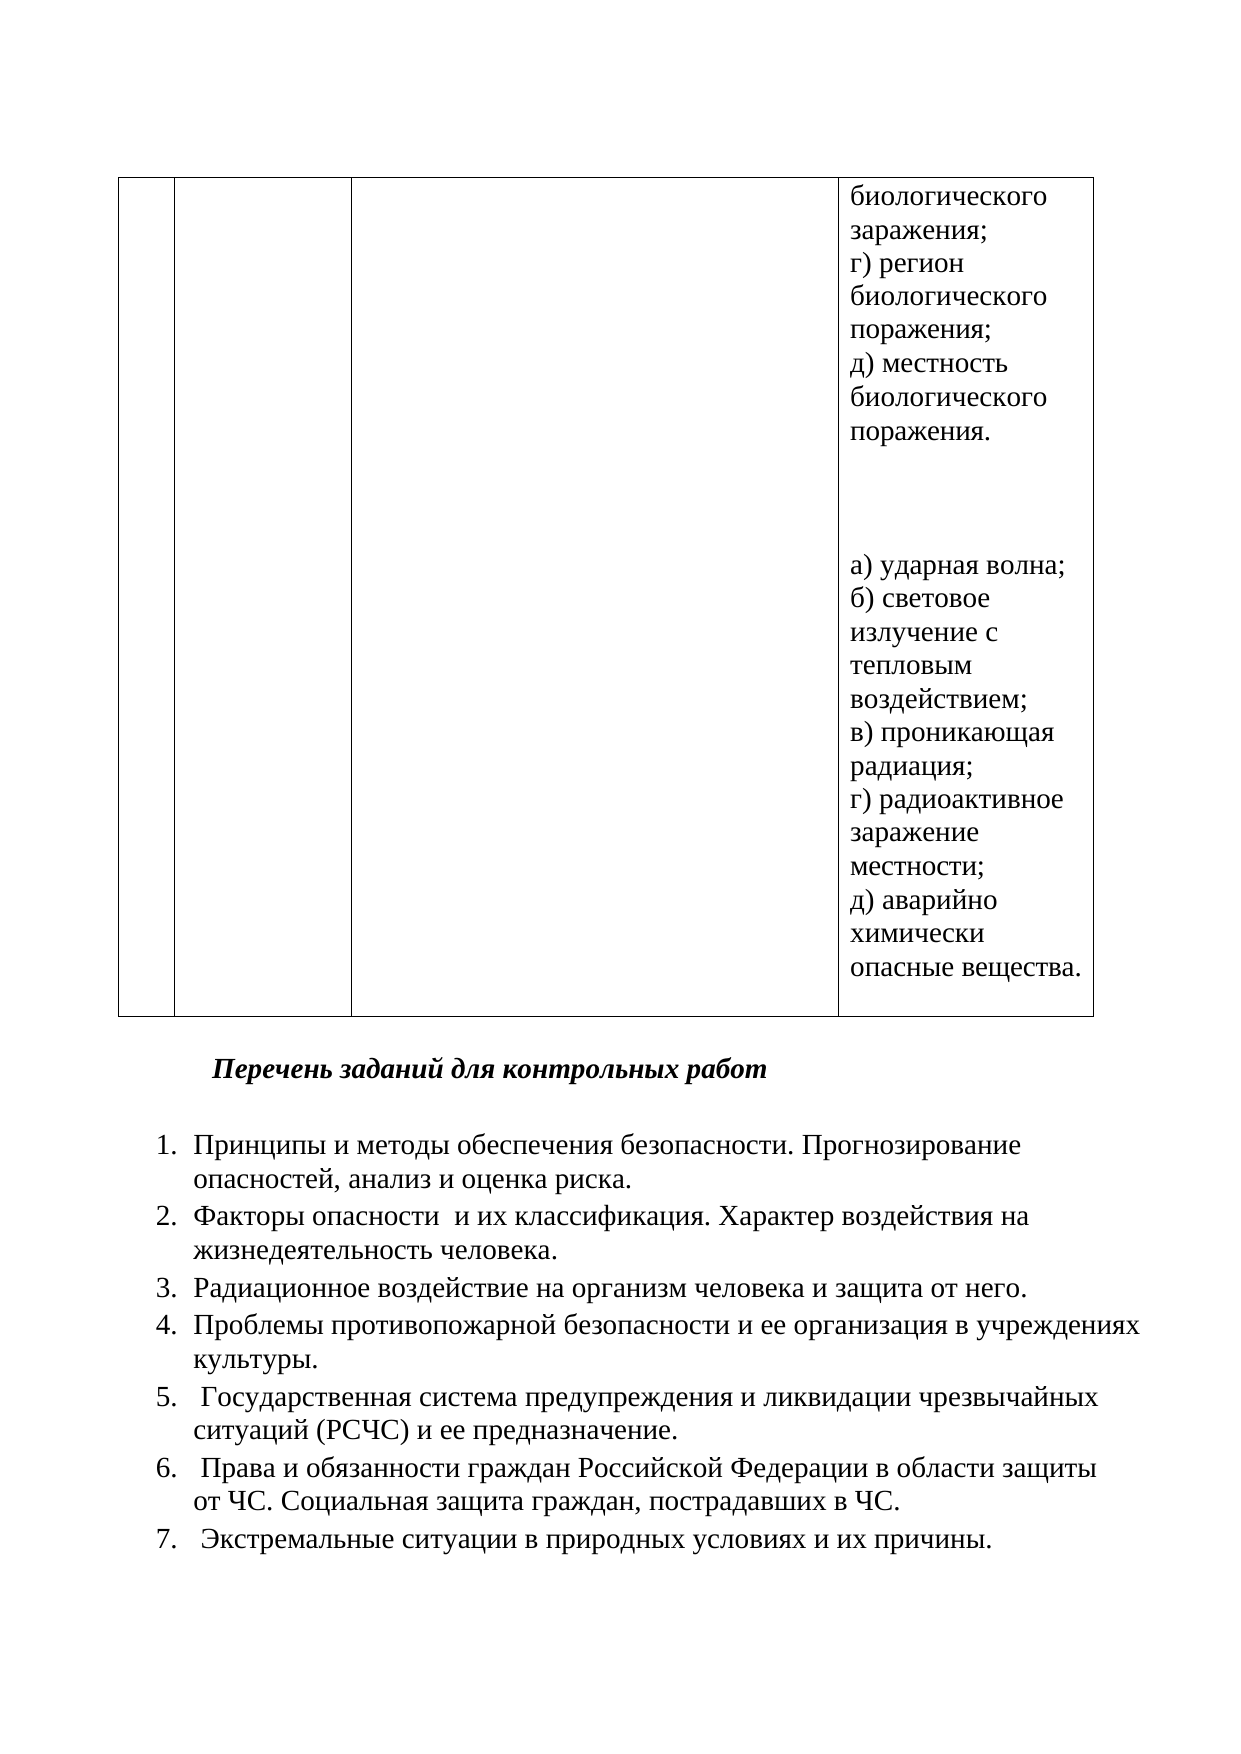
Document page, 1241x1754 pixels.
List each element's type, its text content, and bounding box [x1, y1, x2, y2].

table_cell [839, 178, 1093, 1016]
list Экстремальные ситуации в природных условиях и их причины. [156, 1521, 1122, 1555]
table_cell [352, 178, 838, 1016]
list Факторы опасности и их классификация. Характер воздействия на жизнедеятельность человека. [156, 1198, 1122, 1266]
text Перечень заданий для контрольных работ [212, 1051, 1122, 1084]
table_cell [175, 178, 351, 1016]
list Радиационное воздействие на организм человека и защита от него. [156, 1270, 1122, 1303]
list Государственная система предупреждения и ликвидации чрезвычайных ситуаций (РСЧС) и ее предназначение. [156, 1379, 1122, 1446]
list Проблемы противопожарной безопасности и ее организация в учреждениях культуры. [156, 1307, 1148, 1374]
list Права и обязанности граждан Российской Федерации в области защиты от ЧС. Социальная защита граждан, пострадавших в ЧС. [156, 1450, 1122, 1517]
list Принципы и методы обеспечения безопасности. Прогнозирование опасностей, анализ и оценка риска. [156, 1127, 1122, 1194]
table_cell 1 [119, 178, 174, 1016]
